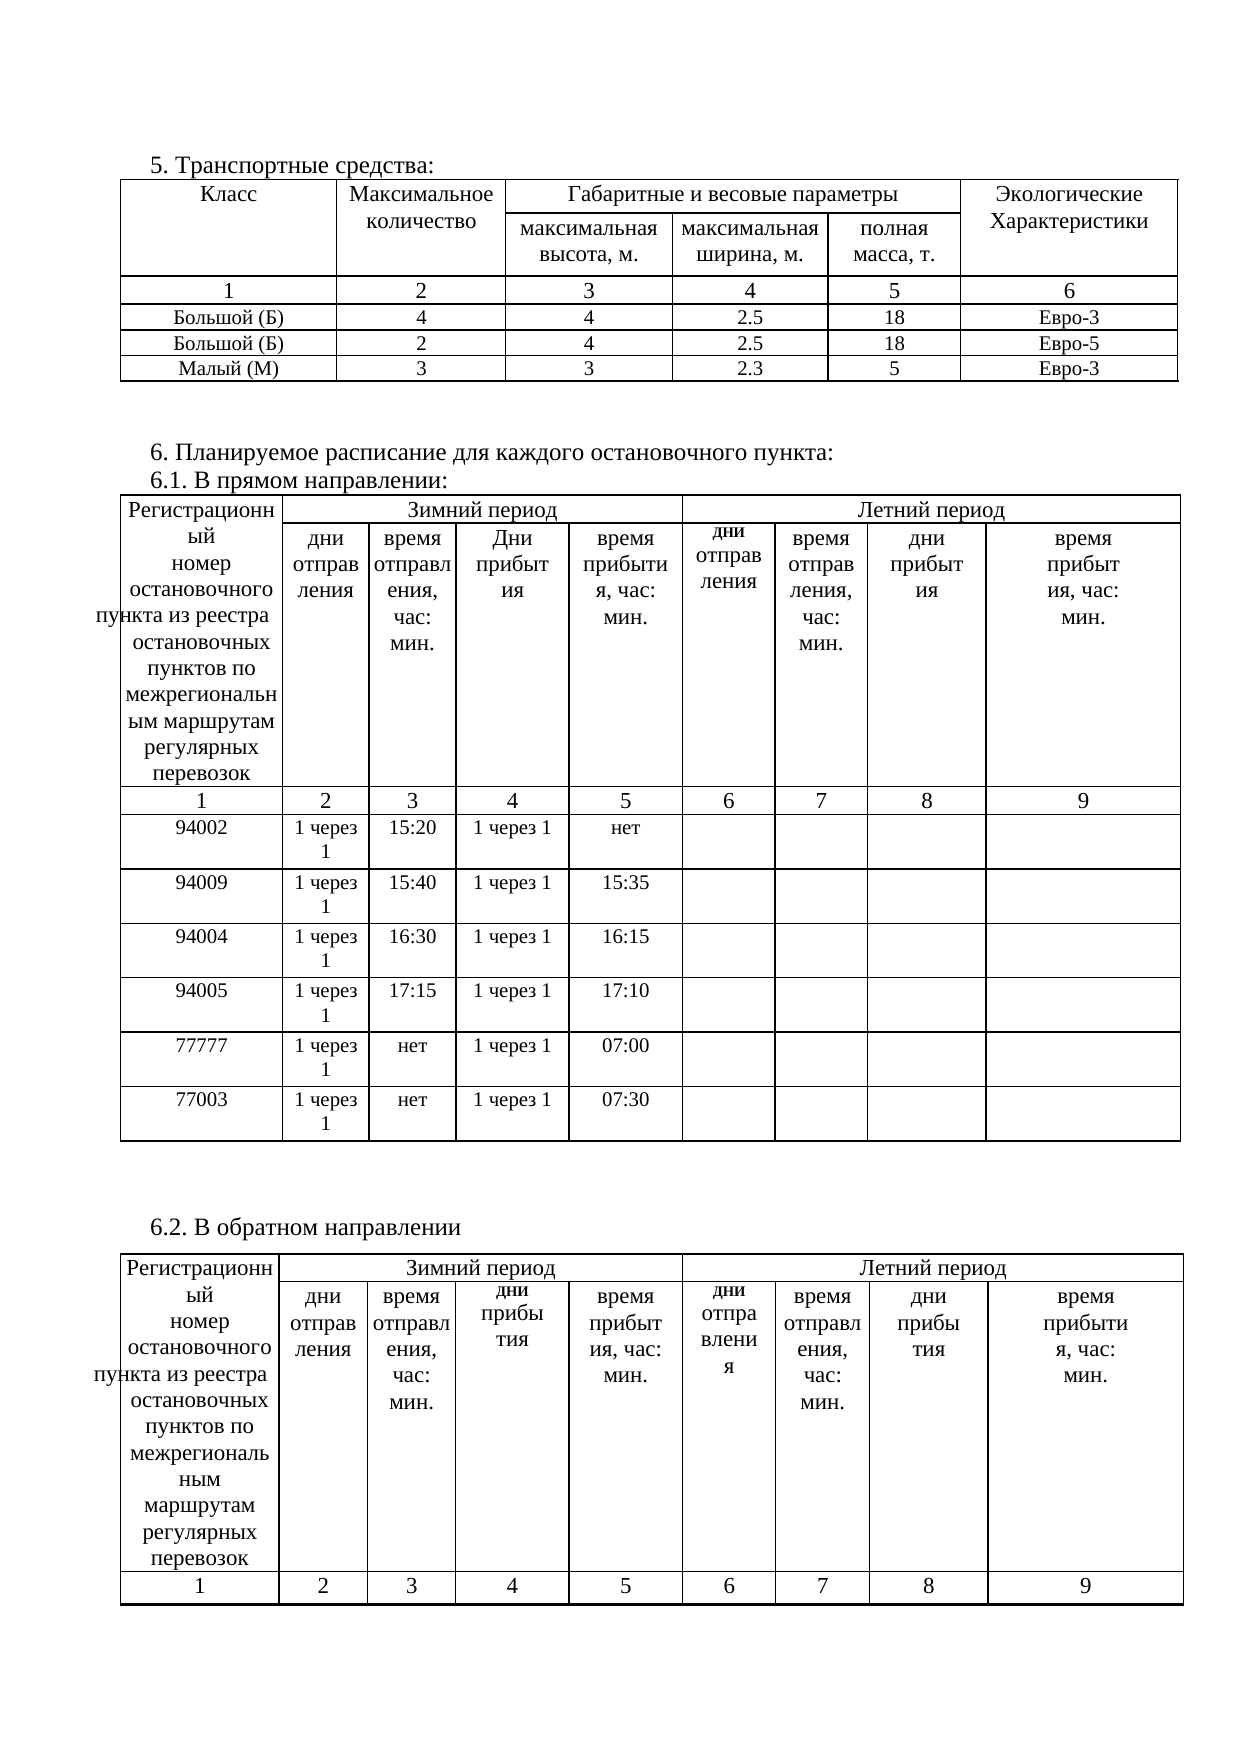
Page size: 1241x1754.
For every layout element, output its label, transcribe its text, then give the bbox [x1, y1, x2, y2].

table_cell 15:20 [370, 815, 455, 868]
table_cell 16:15 [570, 924, 682, 977]
table_header Габаритные и весовые параметры [506, 180, 960, 212]
table_cell 15:40 [370, 870, 455, 922]
table_cell Евро-3 [961, 305, 1177, 329]
table_cell [868, 815, 985, 868]
table_cell время прибыти я, час: мин. [570, 524, 682, 786]
table_cell 1 через 1 [457, 815, 568, 868]
table_cell 77003 [121, 1087, 282, 1140]
table_cell 2 [337, 331, 505, 354]
table_cell 3 [506, 356, 672, 380]
table_cell 1 через 1 [283, 815, 368, 868]
table_cell 5 [829, 277, 960, 303]
table_cell Большой (Б) [121, 305, 336, 329]
table_cell время отправл ения, час: мин. [368, 1282, 455, 1571]
table_cell 1 через 1 [457, 924, 568, 977]
table_cell [683, 870, 774, 922]
table_cell 9 [987, 787, 1180, 814]
table_cell [987, 815, 1180, 868]
table_cell время прибыт ия, час: мин. [987, 524, 1180, 786]
table_cell 3 [368, 1572, 455, 1602]
table_cell полная масса, т. [829, 214, 960, 275]
table_cell [987, 870, 1180, 922]
table_cell 1 [121, 1572, 278, 1602]
text 6. Планируемое расписание для каждого остановочного пункта: [150, 437, 1090, 466]
table_cell [776, 924, 867, 977]
table_cell нет [370, 1033, 455, 1086]
table_cell ДНИ отправ ления [683, 524, 774, 786]
table_cell 1 через 1 [457, 1087, 568, 1140]
table_cell 8 [870, 1572, 987, 1602]
table_cell дни прибыт ия [868, 524, 985, 786]
table_cell 3 [370, 787, 455, 814]
table_cell 7 [776, 1572, 869, 1602]
table_cell 77777 [121, 1033, 282, 1086]
table_header Зимний период [283, 496, 682, 522]
table_cell ДНИ прибы тия [456, 1282, 568, 1571]
table_cell [987, 1033, 1180, 1086]
table_cell Большой (Б) [121, 331, 336, 354]
table_cell 4 [457, 787, 568, 814]
table_cell 2.3 [673, 356, 827, 380]
table_cell [776, 815, 867, 868]
table_header Регистрационный номер остановочного пункта из реестра остановочных пунктов по межрегиональным маршрутам регулярных перевозок [121, 496, 282, 786]
table_cell максимальная ширина, м. [673, 214, 827, 275]
table_cell время отправ ления, час: мин. [776, 524, 867, 786]
table_cell [683, 924, 774, 977]
table_cell [868, 1087, 985, 1140]
table_cell 18 [829, 331, 960, 354]
table_cell 07:30 [570, 1087, 682, 1140]
table_header Летний период [683, 496, 1180, 522]
table_cell [776, 1033, 867, 1086]
table_cell 9 [989, 1572, 1183, 1602]
table_cell 2.5 [673, 331, 827, 354]
table_cell 3 [337, 356, 505, 380]
table_cell 1 [121, 787, 282, 814]
table_cell 5 [829, 356, 960, 380]
table_cell 2 [337, 277, 505, 303]
table_cell 17:15 [370, 978, 455, 1031]
table_cell 94004 [121, 924, 282, 977]
table_cell 94002 [121, 815, 282, 868]
table_cell 1 [121, 277, 336, 303]
table_cell Евро-5 [961, 331, 1177, 354]
table_cell Малый (М) [121, 356, 336, 380]
table_cell 1 через 1 [283, 1033, 368, 1086]
table_cell [987, 978, 1180, 1031]
table_cell 94005 [121, 978, 282, 1031]
table_cell [987, 924, 1180, 977]
table_cell 3 [506, 277, 672, 303]
table_cell 17:10 [570, 978, 682, 1031]
table_cell время прибыти я, час: мин. [989, 1282, 1183, 1571]
table_cell дни отправ ления [280, 1282, 367, 1571]
table_cell время отправл ения, час: мин. [776, 1282, 869, 1571]
table_cell Евро-3 [961, 356, 1177, 380]
table_cell нет [570, 815, 682, 868]
table_cell 4 [337, 305, 505, 329]
table_cell 4 [506, 331, 672, 354]
table_cell [683, 1033, 774, 1086]
table_cell 07:00 [570, 1033, 682, 1086]
table_cell [868, 924, 985, 977]
table_cell 1 через 1 [457, 978, 568, 1031]
table_cell 5 [570, 787, 682, 814]
table_cell 18 [829, 305, 960, 329]
table_header Летний период [683, 1255, 1183, 1281]
text 6.2. В обратном направлении [150, 1212, 1090, 1240]
table_cell 1 через 1 [283, 924, 368, 977]
table_cell 6 [683, 1572, 775, 1602]
table_cell 1 через 1 [457, 870, 568, 922]
table_cell 2 [283, 787, 368, 814]
table_cell 6 [961, 277, 1177, 303]
table_cell 6 [683, 787, 774, 814]
table_header Зимний период [280, 1255, 682, 1281]
table_cell 1 через 1 [457, 1033, 568, 1086]
table_cell 4 [506, 305, 672, 329]
table_header Класс [121, 180, 336, 275]
table_cell 15:35 [570, 870, 682, 922]
table_cell 1 через 1 [283, 1087, 368, 1140]
table_cell 1 через 1 [283, 870, 368, 922]
table_header Регистрационный номер остановочного пункта из реестра остановочных пунктов по межрегиональным маршрутам регулярных перевозок [121, 1255, 278, 1571]
table_cell 2.5 [673, 305, 827, 329]
table_header Максимальное количество [337, 180, 505, 275]
table_header Экологические Характеристики [961, 180, 1177, 275]
table_cell дни прибы тия [870, 1282, 987, 1571]
table_cell [683, 1087, 774, 1140]
table_cell нет [370, 1087, 455, 1140]
text 5. Транспортные средства: [150, 150, 1090, 179]
table_cell [987, 1087, 1180, 1140]
table_cell 7 [776, 787, 867, 814]
table_cell 2 [280, 1572, 367, 1602]
table_cell [868, 978, 985, 1031]
text 6.1. В прямом направлении: [150, 466, 1090, 494]
table_cell ДНИ отпра влени я [683, 1282, 775, 1571]
table_cell дни отправ ления [283, 524, 368, 786]
table_cell 1 через 1 [283, 978, 368, 1031]
table_cell [683, 978, 774, 1031]
table_cell [868, 1033, 985, 1086]
table_cell время отправл ения, час: мин. [370, 524, 455, 786]
table_cell 4 [673, 277, 827, 303]
table_cell время прибыт ия, час: мин. [570, 1282, 682, 1571]
table_cell максимальная высота, м. [506, 214, 672, 275]
table_cell [776, 978, 867, 1031]
table_cell 4 [456, 1572, 568, 1602]
table_cell [776, 1087, 867, 1140]
table_cell [868, 870, 985, 922]
table_cell [683, 815, 774, 868]
table_cell Дни прибыт ия [457, 524, 568, 786]
table_cell 5 [570, 1572, 682, 1602]
table_cell [776, 870, 867, 922]
table_cell 8 [868, 787, 985, 814]
table_cell 16:30 [370, 924, 455, 977]
table_cell 94009 [121, 870, 282, 922]
